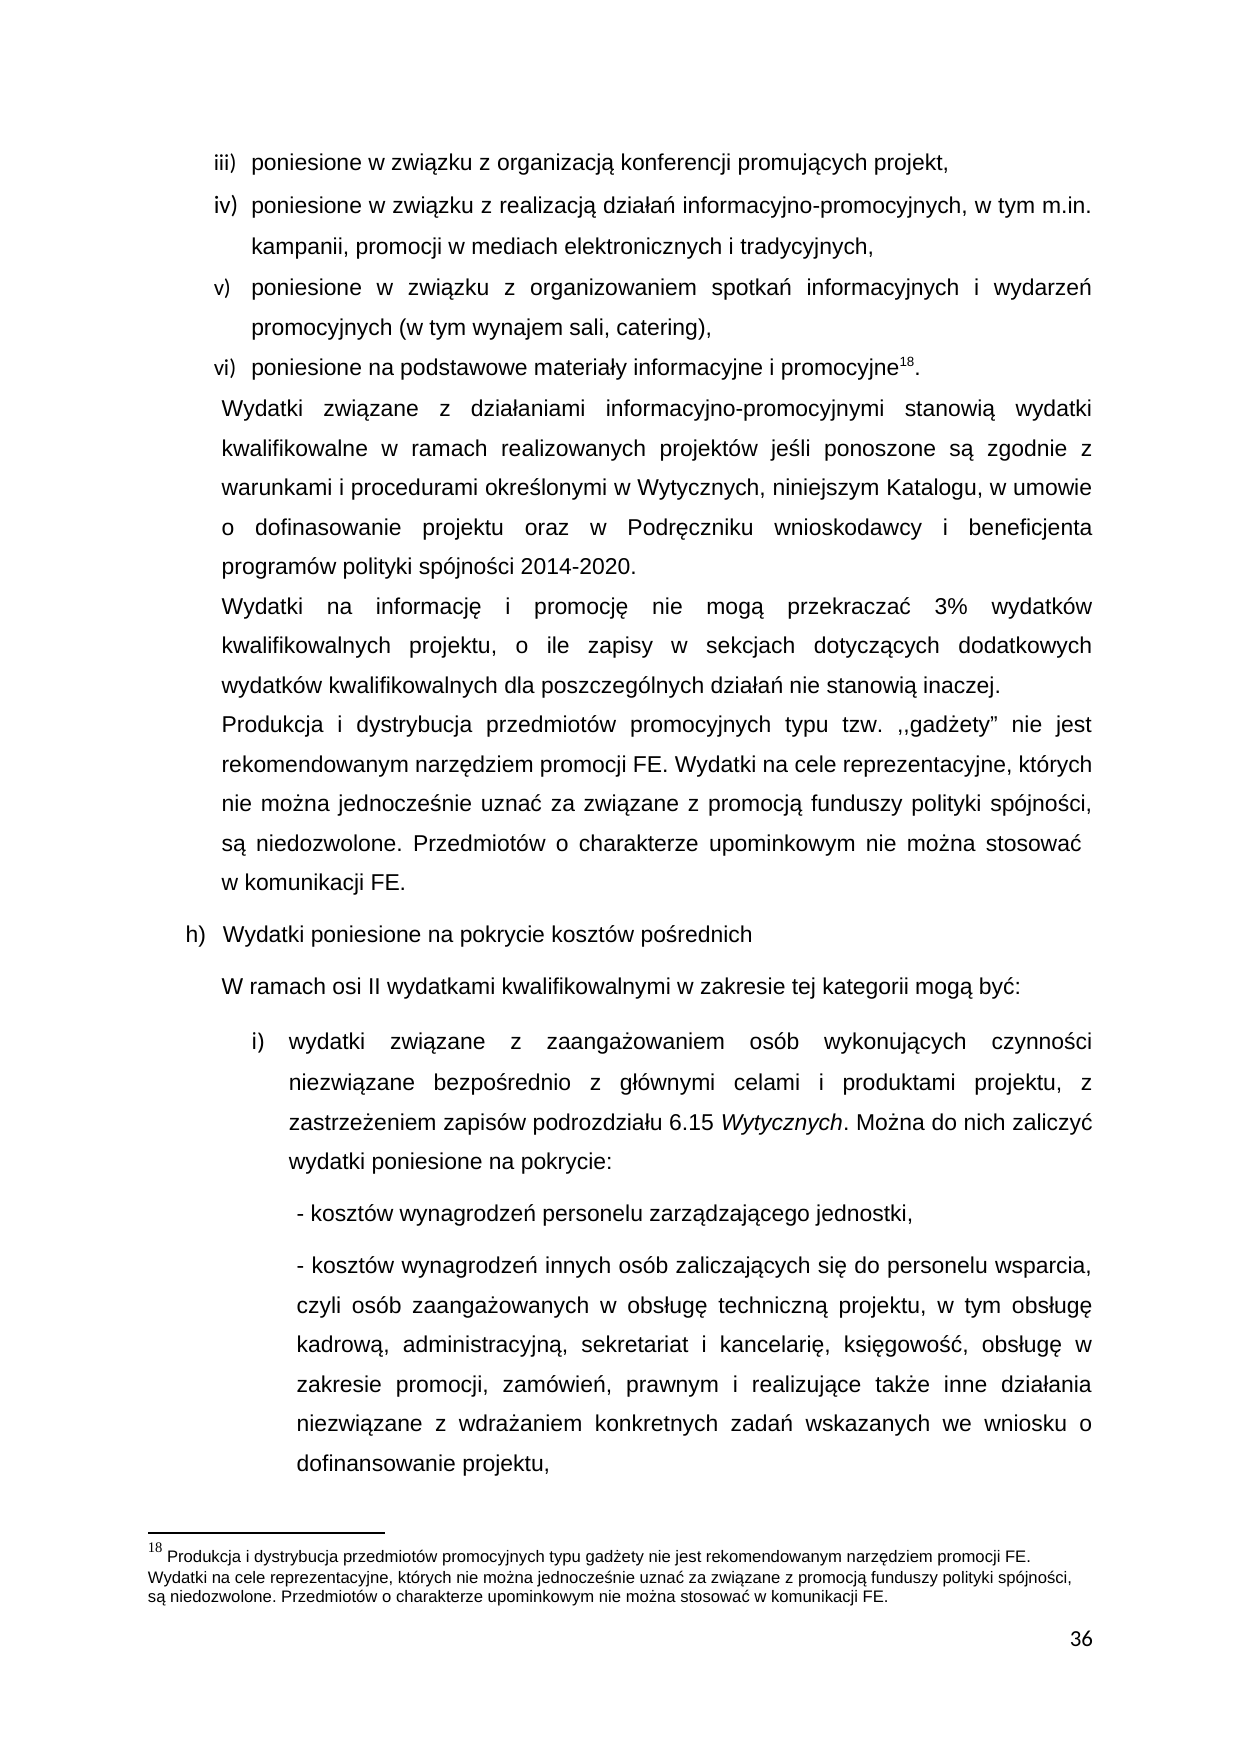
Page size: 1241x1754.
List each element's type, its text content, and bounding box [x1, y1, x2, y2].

text Produkcja i dystrybucja przedmiotów promocyjnych typu tzw. ,,gadżety” nie jest rekomendowanym narzędziem promocji FE. Wydatki na cele reprezentacyjne, których nie można jednocześnie uznać za związane z promocją funduszy polityki spójności, są niedozwolone. Przedmiotów o charakterze upominkowym nie można stosować w komunikacji FE. [221, 711, 1093, 895]
list poniesione w związku z organizowaniem spotkań informacyjnych i wydarzeń promocyjnych (w tym wynajem sali, catering), [213, 273, 1093, 340]
list poniesione w związku z organizacją konferencji promujących projekt, [213, 148, 1093, 176]
list poniesione w związku z realizacją działań informacyjno-promocyjnych, w tym m.in. kampanii, promocji w mediach elektronicznych i tradycyjnych, [213, 189, 1093, 259]
list poniesione na podstawowe materiały informacyjne i promocyjne. [213, 353, 1093, 381]
text W ramach osi II wydatkami kwalifikowalnymi w zakresie tej kategorii mogą być: [221, 973, 1093, 999]
text - kosztów wynagrodzeń innych osób zaliczających się do personelu wsparcia, czyli osób zaangażowanych w obsługę techniczną projektu, w tym obsługę kadrową, administracyjną, sekretariat i kancelarię, księgowość, obsługę w zakresie promocji, zamówień, prawnym i realizujące także inne działania niezwiązane z wdrażaniem konkretnych zadań wskazanych we wniosku o dofinansowanie projektu, [296, 1252, 1093, 1476]
text Wydatki związane z działaniami informacyjno-promocyjnymi stanowią wydatki kwalifikowalne w ramach realizowanych projektów jeśli ponoszone są zgodnie z warunkami i procedurami określonymi w Wytycznych, niniejszym Katalogu, w umowie o dofinasowanie projektu oraz w Podręczniku wnioskodawcy i beneficjenta programów polityki spójności 2014-2020. [221, 395, 1093, 579]
list wydatki związane z zaangażowaniem osób wykonujących czynności niezwiązane bezpośrednio z głównymi celami i produktami projektu, z zastrzeżeniem zapisów podrozdziału 6.15 Wytycznych. Można do nich zaliczyć wydatki poniesione na pokrycie: [251, 1025, 1093, 1175]
text - kosztów wynagrodzeń personelu zarządzającego jednostki, [296, 1200, 1093, 1227]
list Wydatki poniesione na pokrycie kosztów pośrednich [185, 921, 1093, 947]
text Wydatki na informację i promocję nie mogą przekraczać 3% wydatków kwalifikowalnych projektu, o ile zapisy w sekcjach dotyczących dodatkowych wydatków kwalifikowalnych dla poszczególnych działań nie stanowią inaczej. [221, 593, 1093, 698]
